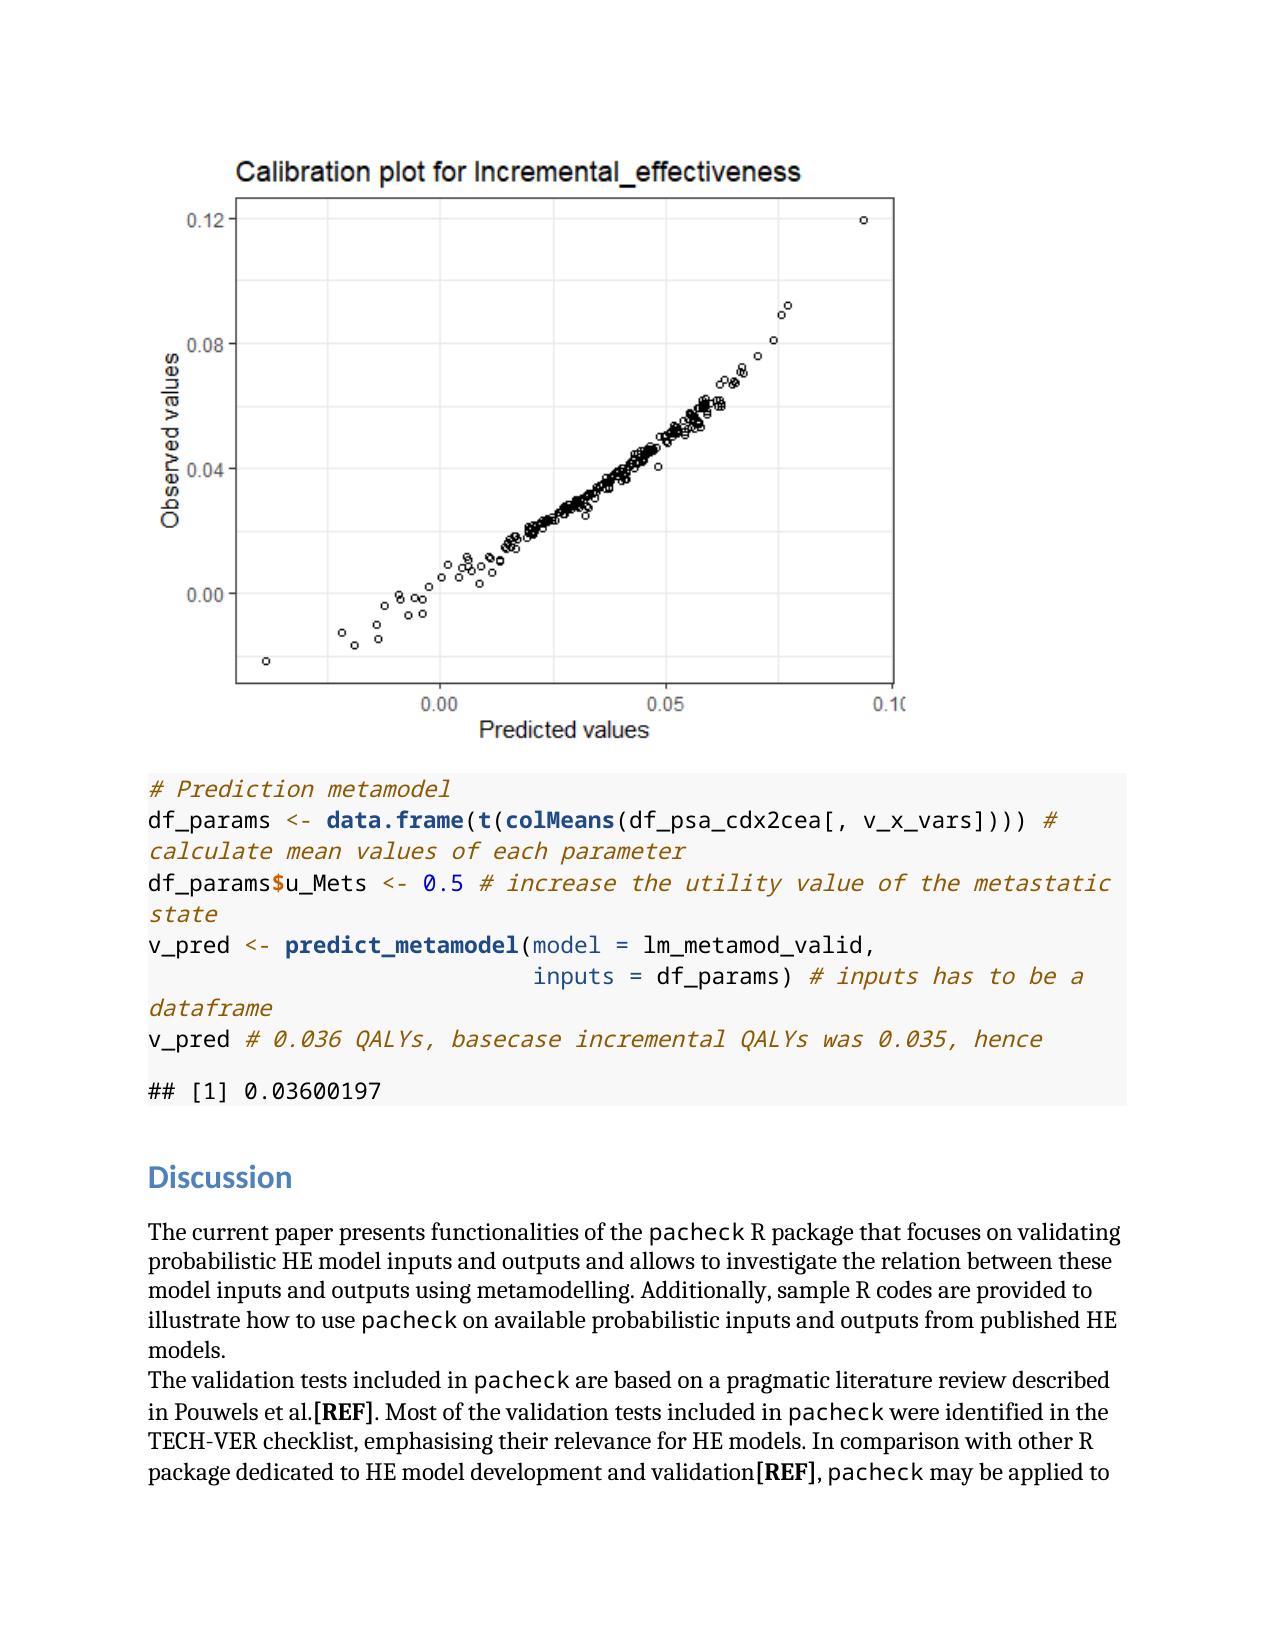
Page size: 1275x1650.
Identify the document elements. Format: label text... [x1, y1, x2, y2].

subtitle Discussion [148, 1156, 1127, 1197]
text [148, 1216, 1127, 1487]
text # Prediction metamodel df_params <- data.frame(t(colMeans(df_psa_cdx2cea[, v_x_vars]))) # calculate mean values of each parameter df_params$u_Mets <- 0.5 # increase the utility value of the metastatic state v_pred <- predict_metamodel(model = lm_metamod_valid, inputs = df_params) # inputs has to be a dataframe v_pred # 0.036 QALYs, basecase incremental QALYs was 0.035, hence [216, 773, 1127, 1054]
text ## [1] 0.03600197 [148, 1075, 1127, 1106]
picture [147, 147, 906, 754]
